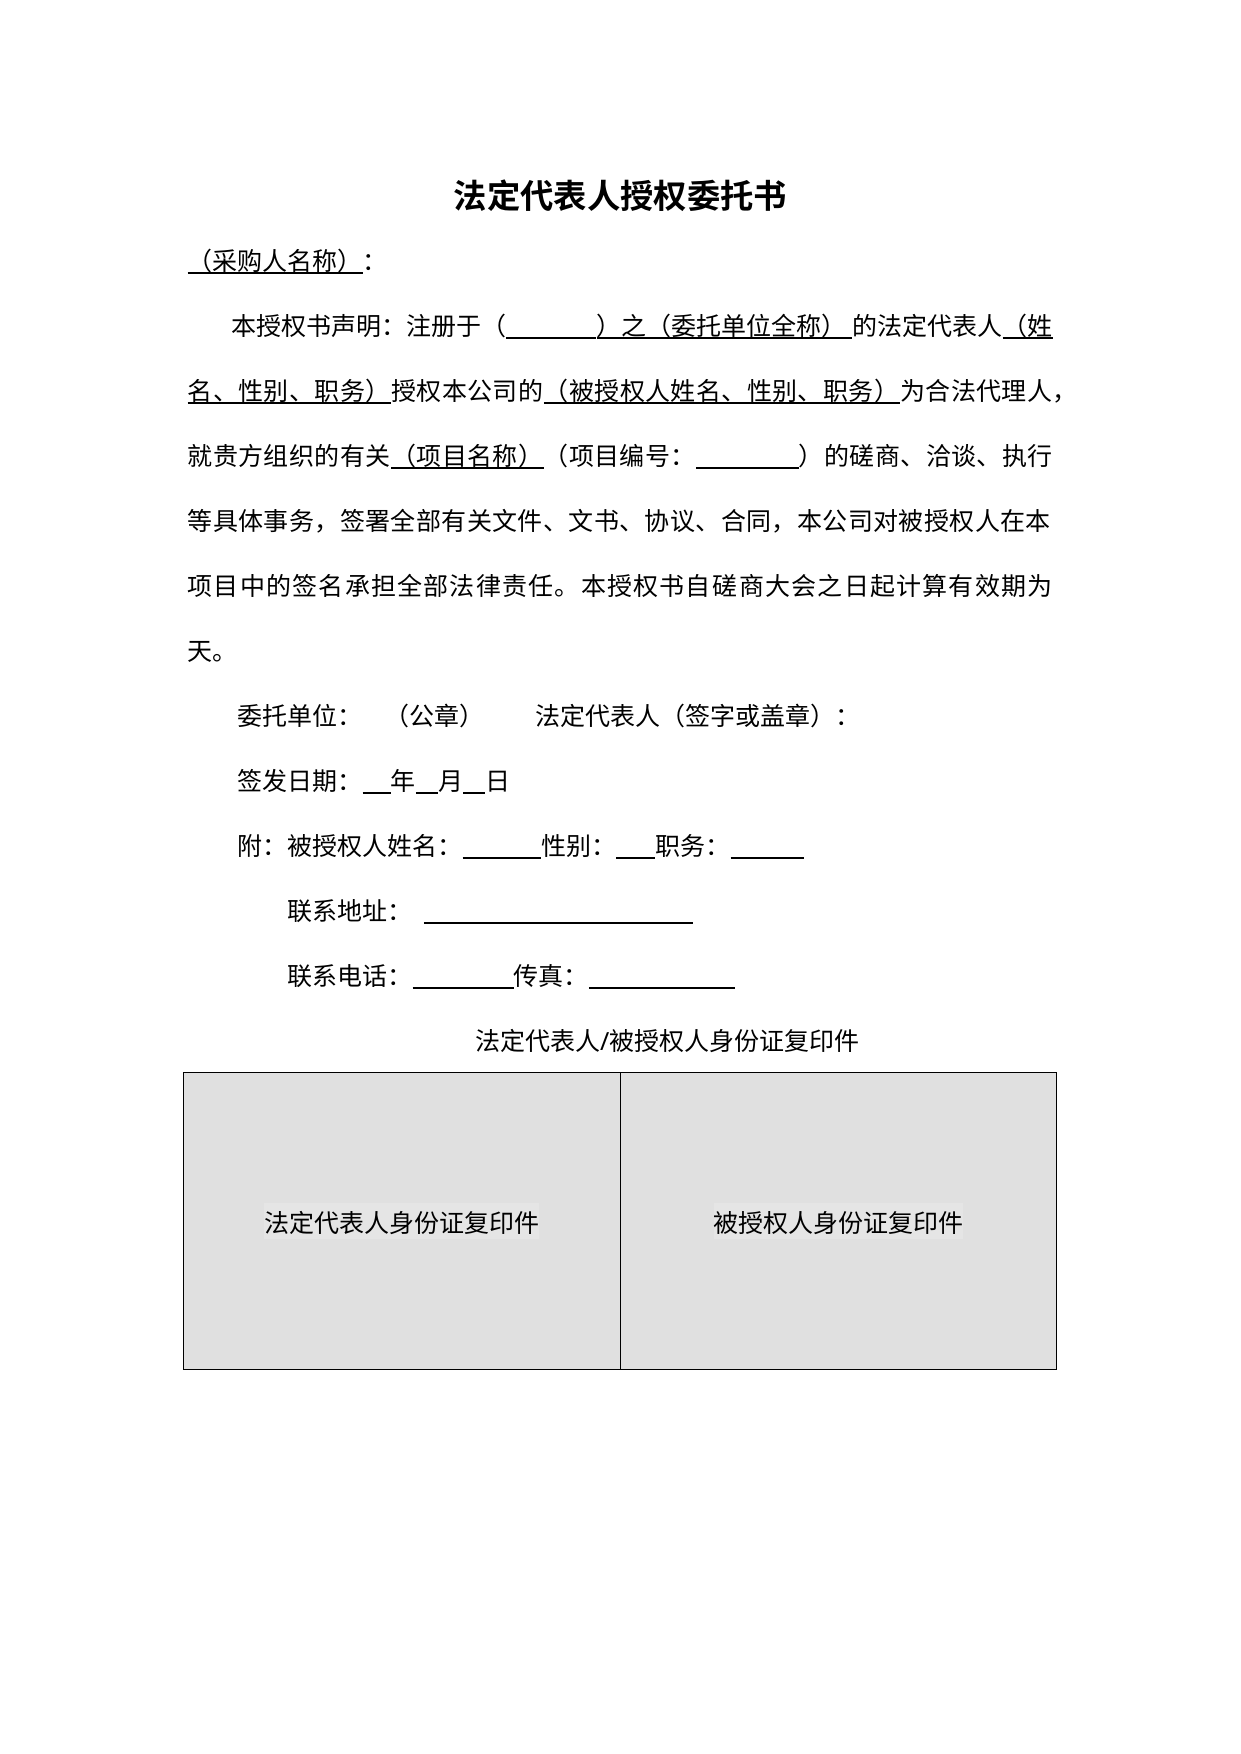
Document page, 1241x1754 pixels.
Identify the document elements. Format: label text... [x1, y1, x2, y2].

text 法定代表人授权委托书 [187, 162, 1053, 227]
table_header 被授权人身份证复印件 [621, 1073, 1056, 1369]
text 附：被授权人姓名： 性别： 职务： [187, 812, 1053, 877]
text 联系电话： 传真： [187, 942, 1053, 1007]
text （采购人名称）： [187, 227, 1053, 292]
text 联系地址： [187, 877, 1053, 942]
text 签发日期： 年 月 日 [187, 747, 1053, 812]
text 本授权书声明：注册于（ ）之（委托单位全称） 的法定代表人（姓名、性别、职务）授权本公司的（被授权人姓名、性别、职务）为合法代理人，就贵方组织的有关（项目名称）（项目编号： ）的磋商、洽谈、执行等具体事务，签署全部有关文件、文书、协议、合同，本公司对被授权人在本项目中的签名承担全部法律责任。本授权书自磋商大会之日起计算有效期为 天。 [187, 292, 1053, 682]
text 委托单位： （公章） 法定代表人（签字或盖章）： [187, 682, 1053, 747]
table_header 法定代表人身份证复印件 [184, 1073, 620, 1369]
text 法定代表人/被授权人身份证复印件 [187, 1007, 1053, 1072]
